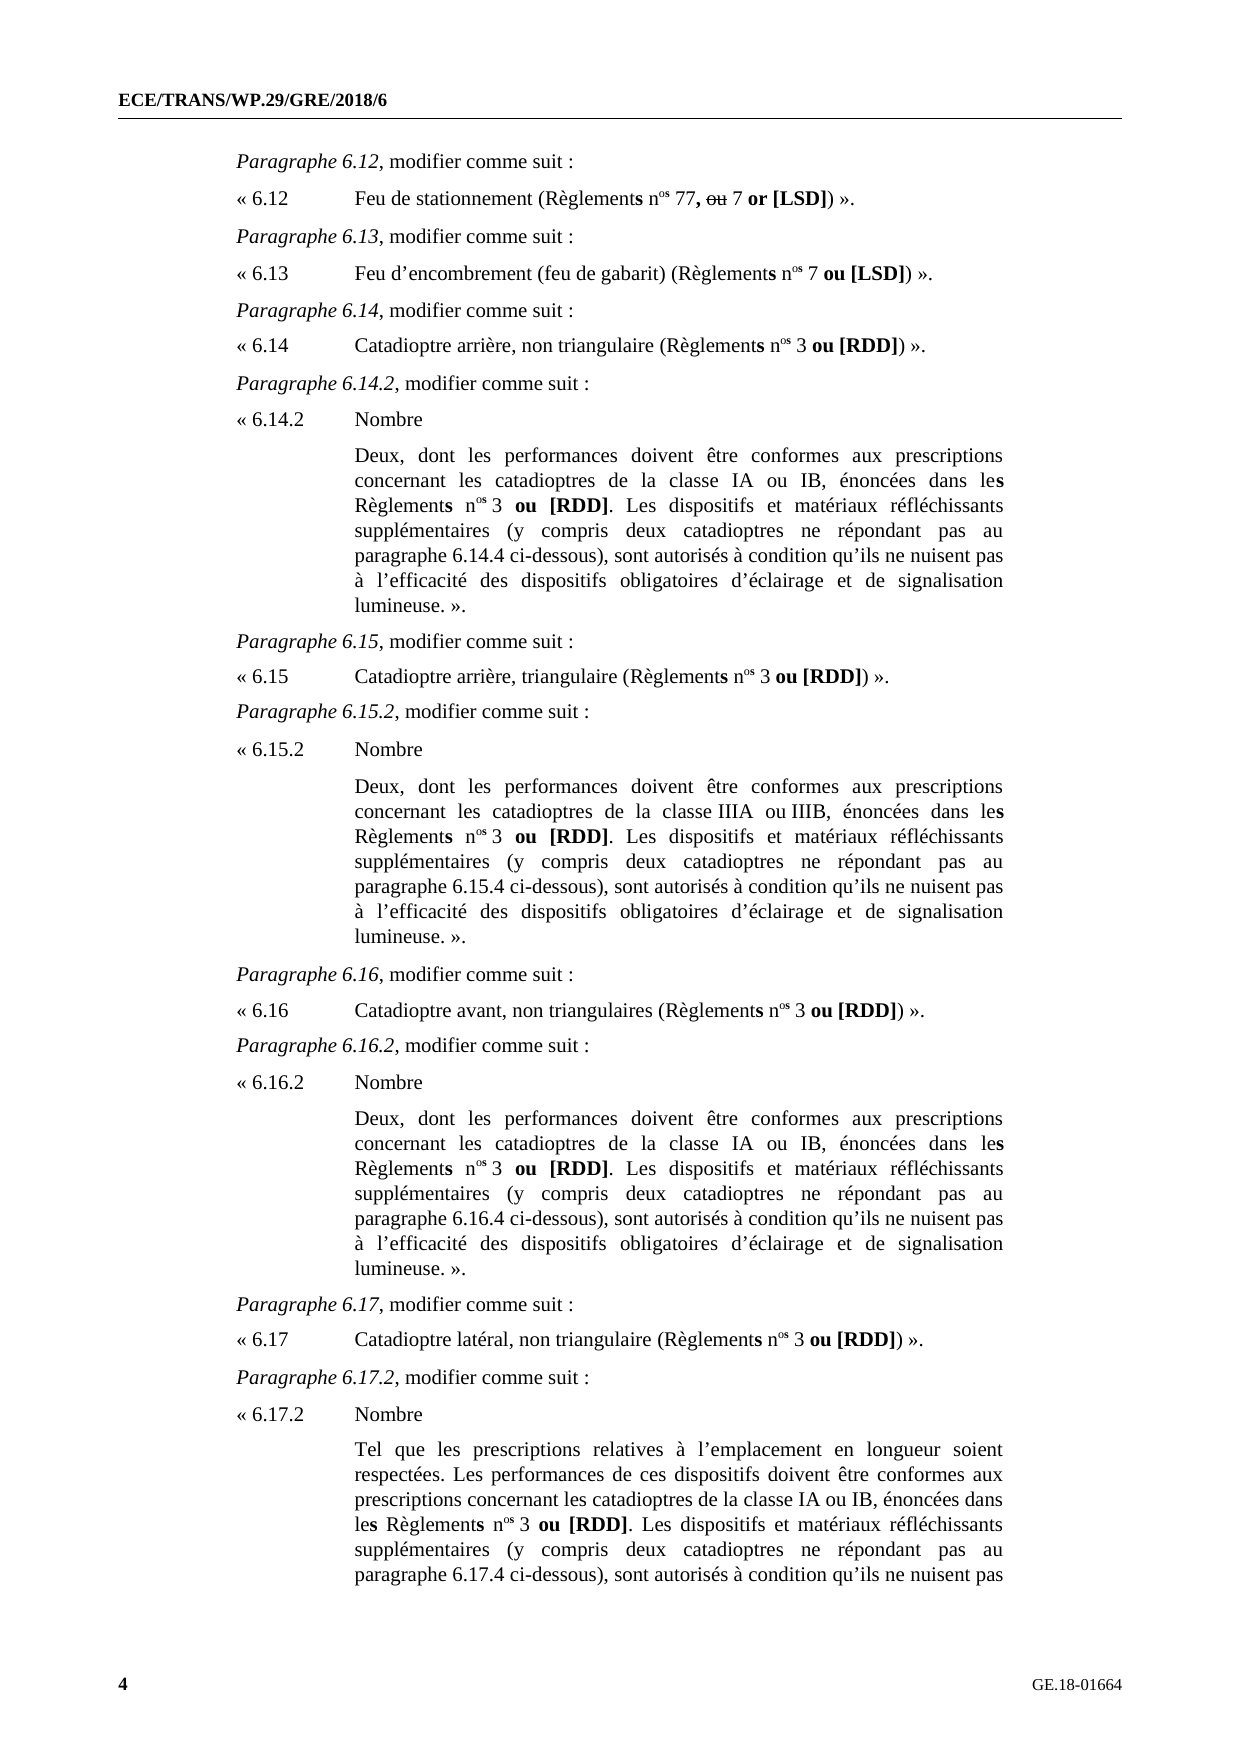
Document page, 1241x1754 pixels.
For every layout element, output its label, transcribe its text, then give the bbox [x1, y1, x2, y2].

text Paragraphe 6.13, modifier comme suit : [236, 223, 1004, 248]
text « 6.14.2 Nombre [236, 407, 1004, 431]
text Deux, dont les performances doivent être conformes aux prescriptions concernant les catadioptres de la classe IA ou IB, énoncées dans les Règlements nos 3 ou [RDD]. Les dispositifs et matériaux réfléchissants supplémentaires (y compris deux catadioptres ne répondant pas au paragraphe 6.16.4 ci-dessous), sont autorisés à condition qu’ils ne nuisent pas à l’efficacité des dispositifs obligatoires d’éclairage et de signalisation lumineuse. ». [354, 1104, 1004, 1279]
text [354, 1436, 1004, 1586]
text Paragraphe 6.17, modifier comme suit : [236, 1292, 1004, 1316]
text « 6.17 Catadioptre latéral, non triangulaire (Règlements nos 3 ou [RDD]) ». [236, 1326, 1004, 1351]
text Deux, dont les performances doivent être conformes aux prescriptions concernant les catadioptres de la classe IA ou IB, énoncées dans les Règlements nos 3 ou [RDD]. Les dispositifs et matériaux réfléchissants supplémentaires (y compris deux catadioptres ne répondant pas au paragraphe 6.14.4 ci-dessous), sont autorisés à condition qu’ils ne nuisent pas à l’efficacité des dispositifs obligatoires d’éclairage et de signalisation lumineuse. ». [354, 442, 1004, 617]
text « 6.13 Feu d’encombrement (feu de gabarit) (Règlements nos 7 ou [LSD]) ». [236, 260, 1004, 285]
text Paragraphe 6.16, modifier comme suit : [236, 961, 1004, 986]
text Paragraphe 6.17.2, modifier comme suit : [236, 1364, 1004, 1389]
text Paragraphe 6.12, modifier comme suit : [236, 148, 1004, 173]
text « 6.16 Catadioptre avant, non triangulaires (Règlements nos 3 ou [RDD]) ». [236, 998, 1004, 1022]
text « 6.15 Catadioptre arrière, triangulaire (Règlements nos 3 ou [RDD]) ». [236, 663, 1004, 688]
text Paragraphe 6.15.2, modifier comme suit : [236, 698, 1004, 723]
text « 6.17.2 Nombre [236, 1401, 1004, 1426]
text Deux, dont les performances doivent être conformes aux prescriptions concernant les catadioptres de la classe IIIA ou IIIB, énoncées dans les Règlements nos 3 ou [RDD]. Les dispositifs et matériaux réfléchissants supplémentaires (y compris deux catadioptres ne répondant pas au paragraphe 6.15.4 ci-dessous), sont autorisés à condition qu’ils ne nuisent pas à l’efficacité des dispositifs obligatoires d’éclairage et de signalisation lumineuse. ». [354, 773, 1004, 948]
text Paragraphe 6.16.2, modifier comme suit : [236, 1032, 1004, 1057]
text « 6.15.2 Nombre [236, 736, 1004, 761]
text Paragraphe 6.14, modifier comme suit : [236, 298, 1004, 322]
text « 6.12 Feu de stationnement (Règlements nos 77, ou 7 or [LSD]) ». [236, 185, 1004, 210]
text « 6.16.2 Nombre [236, 1070, 1004, 1094]
text « 6.14 Catadioptre arrière, non triangulaire (Règlements nos 3 ou [RDD]) ». [236, 332, 1004, 357]
text Paragraphe 6.15, modifier comme suit : [236, 629, 1004, 653]
text Paragraphe 6.14.2, modifier comme suit : [236, 369, 1004, 394]
